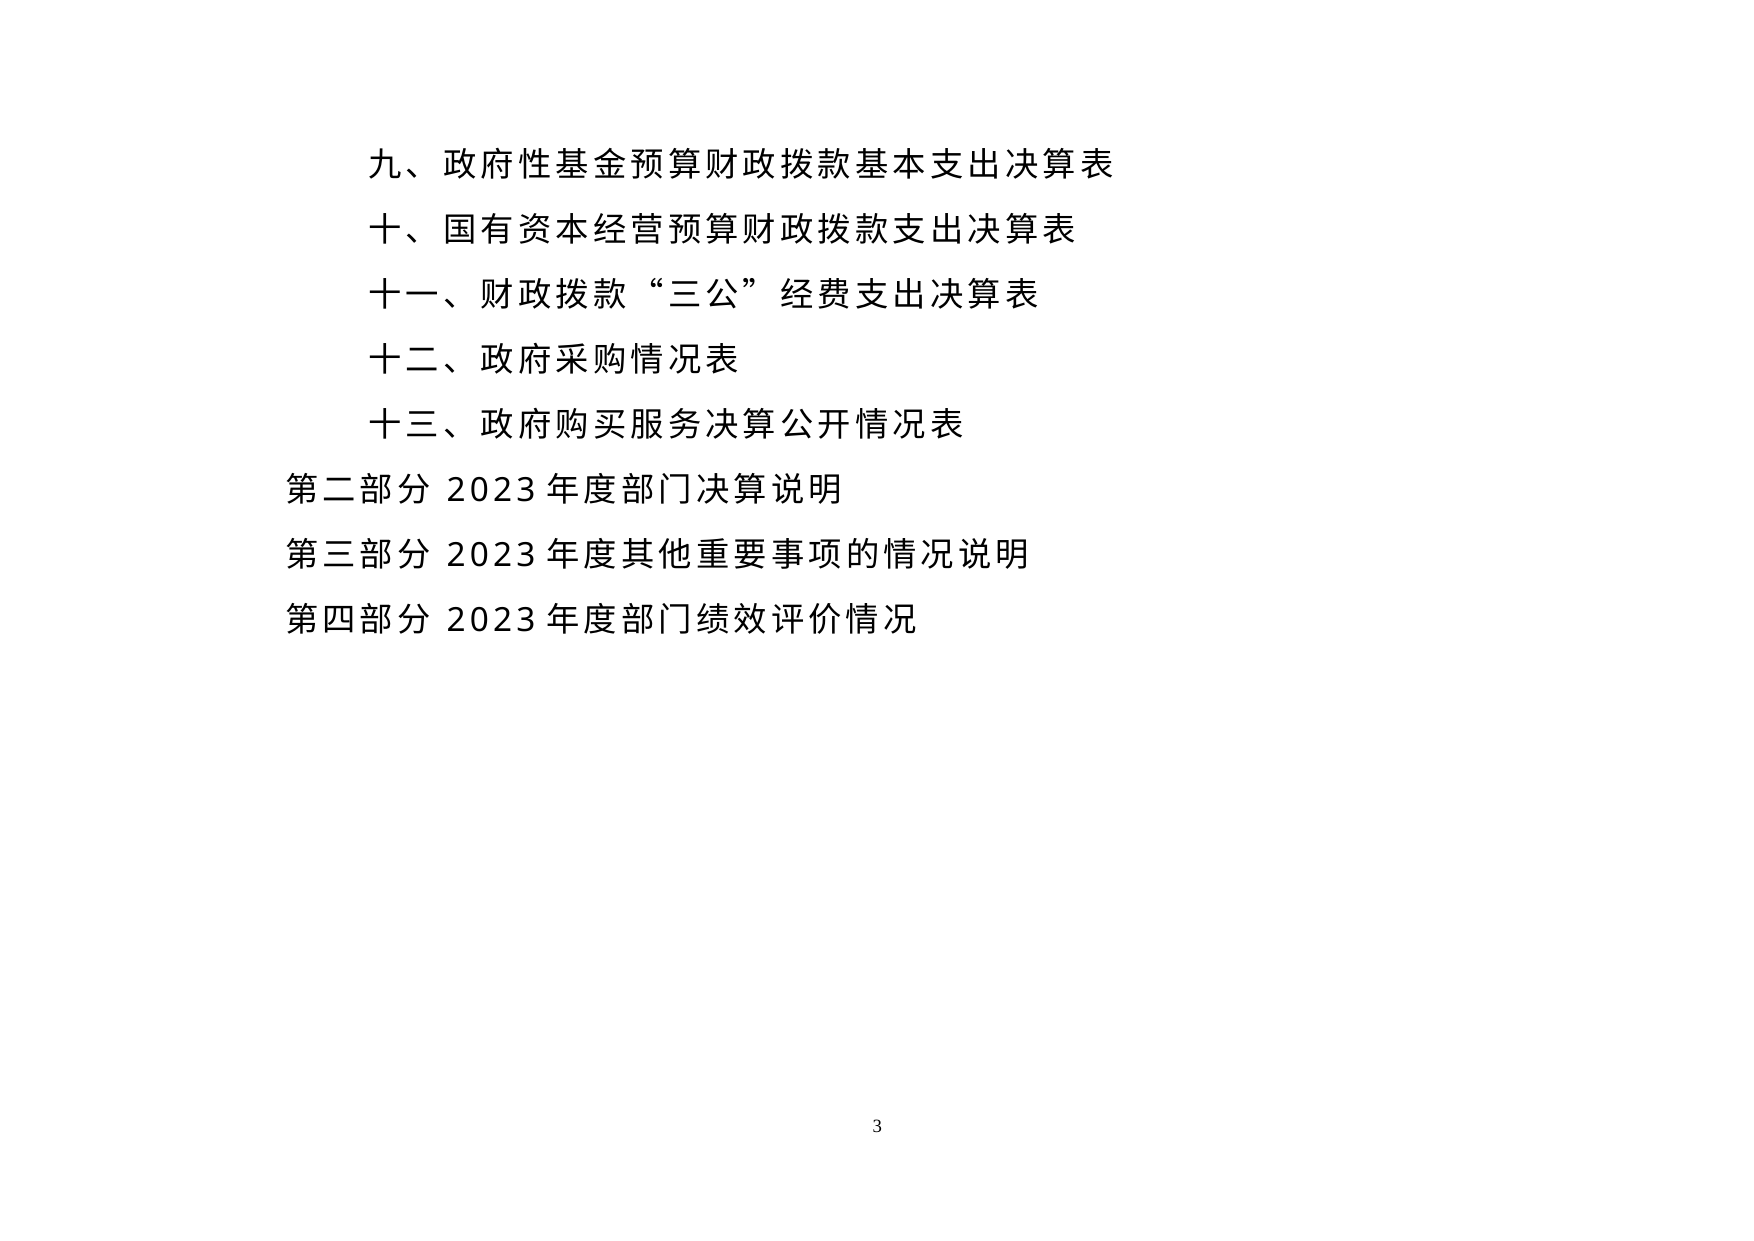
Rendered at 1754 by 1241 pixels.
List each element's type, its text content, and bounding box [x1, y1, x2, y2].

text 十、国有资本经营预算财政拨款支出决算表 [118, 194, 1636, 259]
text 十二、政府采购情况表 [118, 324, 1636, 389]
text 十一、财政拨款“三公”经费支出决算表 [118, 259, 1636, 324]
text 第三部分 2023年度其他重要事项的情况说明 [118, 519, 1636, 584]
text 十三、政府购买服务决算公开情况表 [118, 389, 1636, 454]
text 第二部分 2023年度部门决算说明 [118, 454, 1636, 519]
text 九、政府性基金预算财政拨款基本支出决算表 [118, 129, 1636, 194]
text 第四部分 2023年度部门绩效评价情况 [118, 584, 1636, 649]
